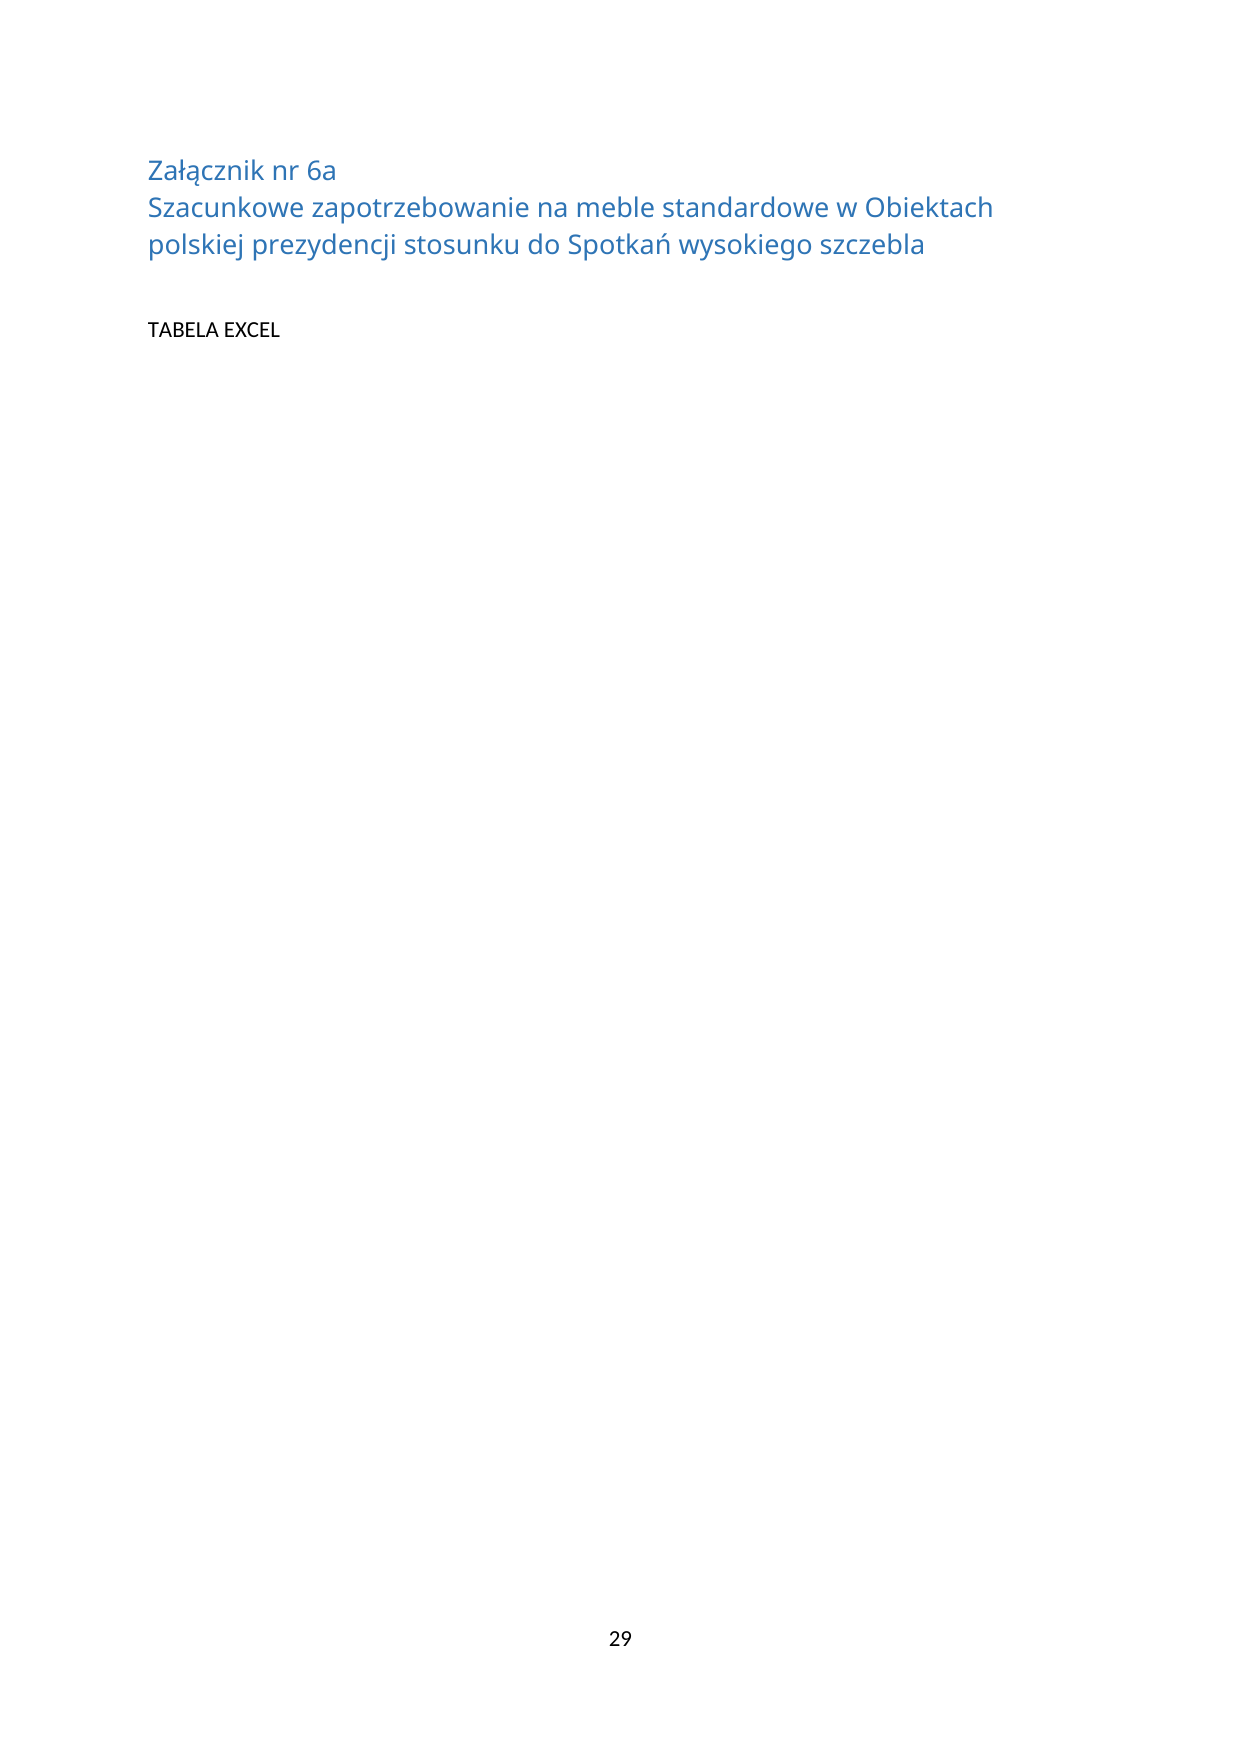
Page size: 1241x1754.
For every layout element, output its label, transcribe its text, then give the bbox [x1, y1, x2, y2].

subtitle Załącznik nr 6a Szacunkowe zapotrzebowanie na meble standardowe w Obiektach polskiej prezydencji stosunku do Spotkań wysokiego szczebla [148, 152, 1093, 262]
text TABELA EXCEL [148, 315, 1093, 343]
